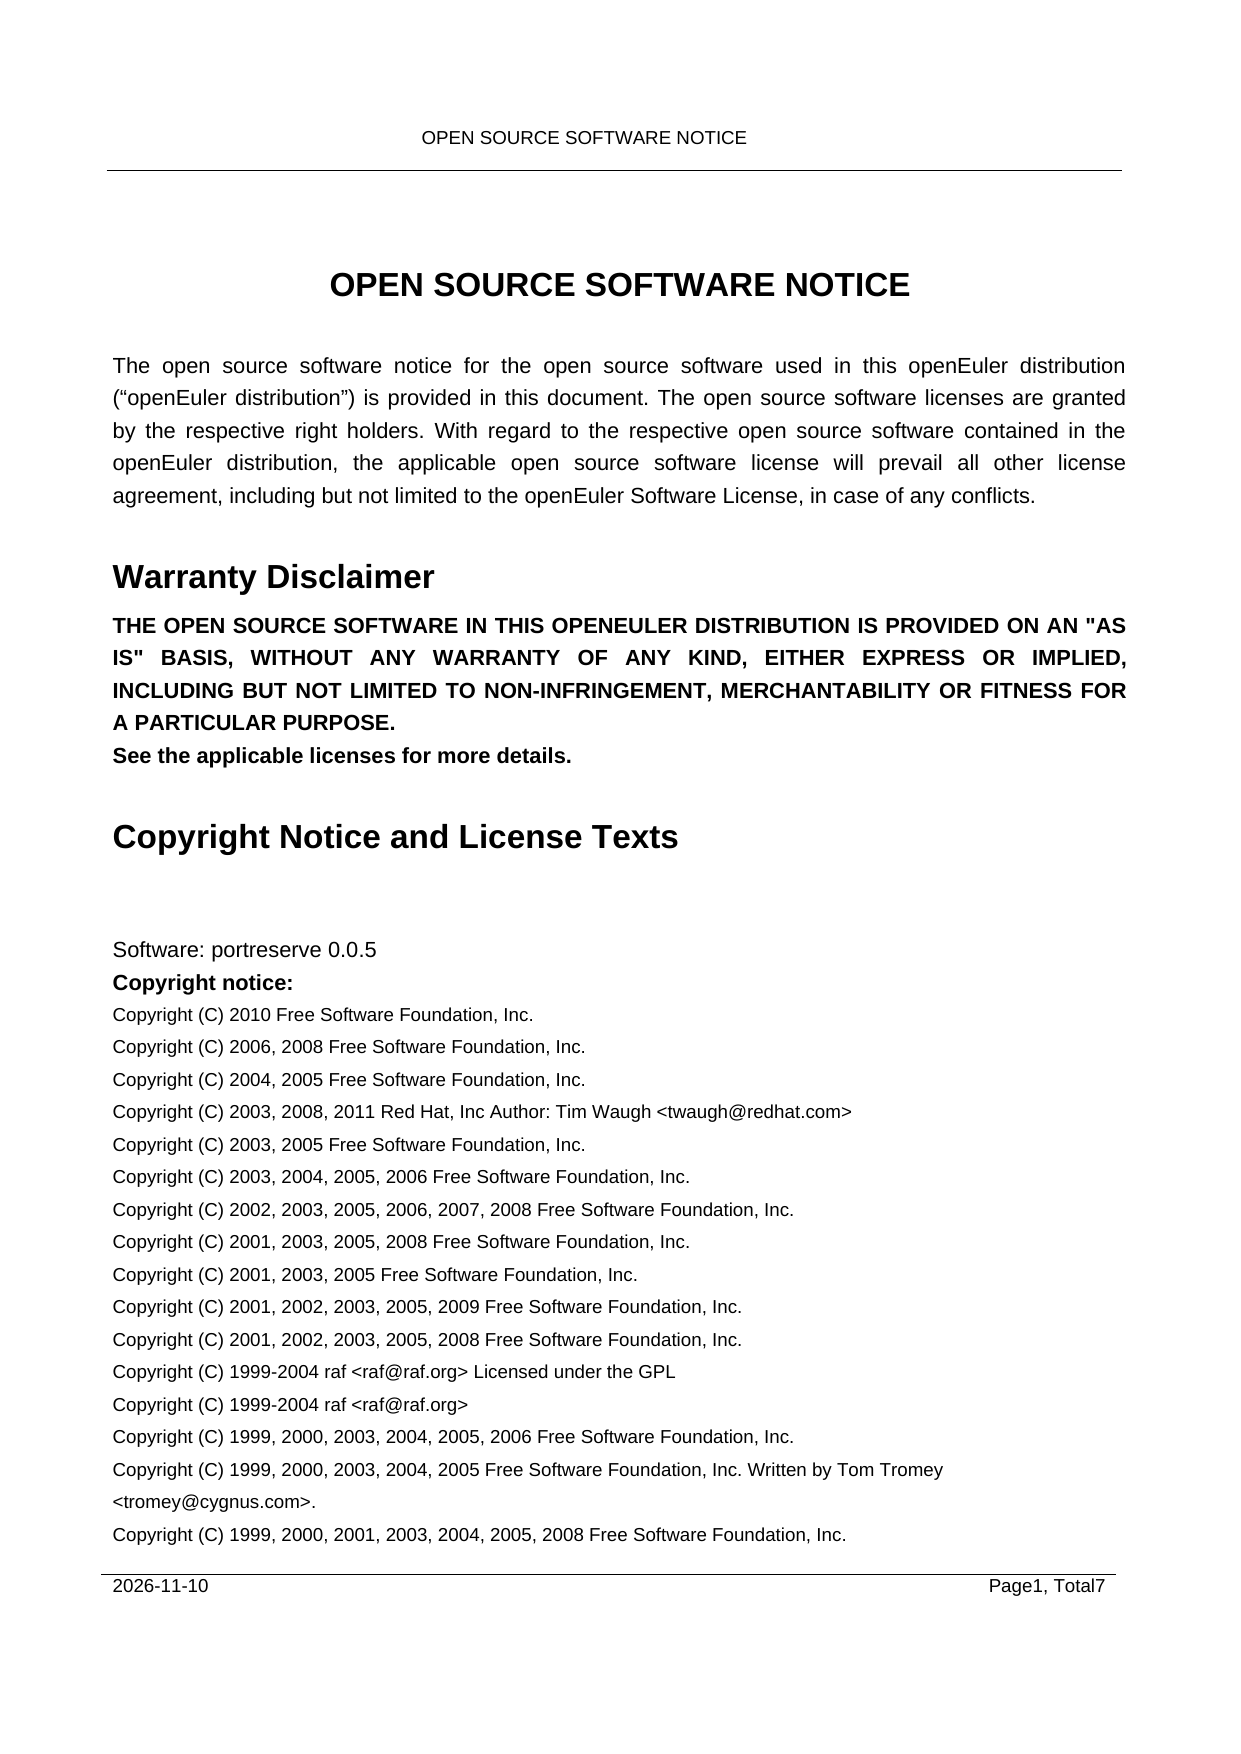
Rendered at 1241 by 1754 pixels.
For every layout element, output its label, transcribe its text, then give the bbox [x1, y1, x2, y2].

text Software: portreserve 0.0.5 [112, 933, 1128, 966]
text Copyright (C) 2001, 2003, 2005 Free Software Foundation, Inc. [112, 1258, 1128, 1291]
text Copyright (C) 2002, 2003, 2005, 2006, 2007, 2008 Free Software Foundation, Inc. [112, 1193, 1128, 1226]
text Copyright (C) 2003, 2008, 2011 Red Hat, Inc Author: Tim Waugh <twaugh@redhat.com> [112, 1096, 1128, 1128]
text Copyright (C) 2003, 2005 Free Software Foundation, Inc. [112, 1128, 1128, 1161]
text The open source software notice for the open source software used in this openEuler distribution (“openEuler distribution”) is provided in this document. The open source software licenses are granted by the respective right holders. With regard to the respective open source software contained in the openEuler distribution, the applicable open source software license will prevail all other license agreement, including but not limited to the openEuler Software License, in case of any conflicts. [112, 349, 1128, 511]
text Copyright Notice and License Texts [112, 804, 1128, 869]
text Copyright (C) 2010 Free Software Foundation, Inc. [112, 998, 1128, 1031]
text Copyright (C) 1999, 2000, 2003, 2004, 2005, 2006 Free Software Foundation, Inc. [112, 1421, 1128, 1453]
text Copyright (C) 1999-2004 raf <raf@raf.org> Licensed under the GPL [112, 1356, 1128, 1388]
text Copyright (C) 1999-2004 raf <raf@raf.org> [112, 1388, 1128, 1421]
text Copyright (C) 1999, 2000, 2003, 2004, 2005 Free Software Foundation, Inc. Written by Tom Tromey <tromey@cygnus.com>. [112, 1453, 1128, 1518]
text OPEN SOURCE SOFTWARE NOTICE [112, 251, 1128, 316]
text Warranty Disclaimer [112, 544, 1128, 609]
text Copyright (C) 2001, 2002, 2003, 2005, 2009 Free Software Foundation, Inc. [112, 1291, 1128, 1323]
text Copyright (C) 2001, 2003, 2005, 2008 Free Software Foundation, Inc. [112, 1226, 1128, 1258]
text THE OPEN SOURCE SOFTWARE IN THIS OPENEULER DISTRIBUTION IS PROVIDED ON AN "AS IS" BASIS, WITHOUT ANY WARRANTY OF ANY KIND, EITHER EXPRESS OR IMPLIED, INCLUDING BUT NOT LIMITED TO NON-INFRINGEMENT, MERCHANTABILITY OR FITNESS FOR A PARTICULAR PURPOSE. See the applicable licenses for more details. [112, 609, 1128, 771]
text Copyright (C) 2004, 2005 Free Software Foundation, Inc. [112, 1063, 1128, 1096]
text Copyright (C) 2003, 2004, 2005, 2006 Free Software Foundation, Inc. [112, 1161, 1128, 1193]
text Copyright (C) 2006, 2008 Free Software Foundation, Inc. [112, 1031, 1128, 1063]
text Copyright notice: [112, 966, 1128, 998]
text Copyright (C) 1999, 2000, 2001, 2003, 2004, 2005, 2008 Free Software Foundation, Inc. [112, 1518, 1128, 1551]
text Copyright (C) 2001, 2002, 2003, 2005, 2008 Free Software Foundation, Inc. [112, 1323, 1128, 1356]
